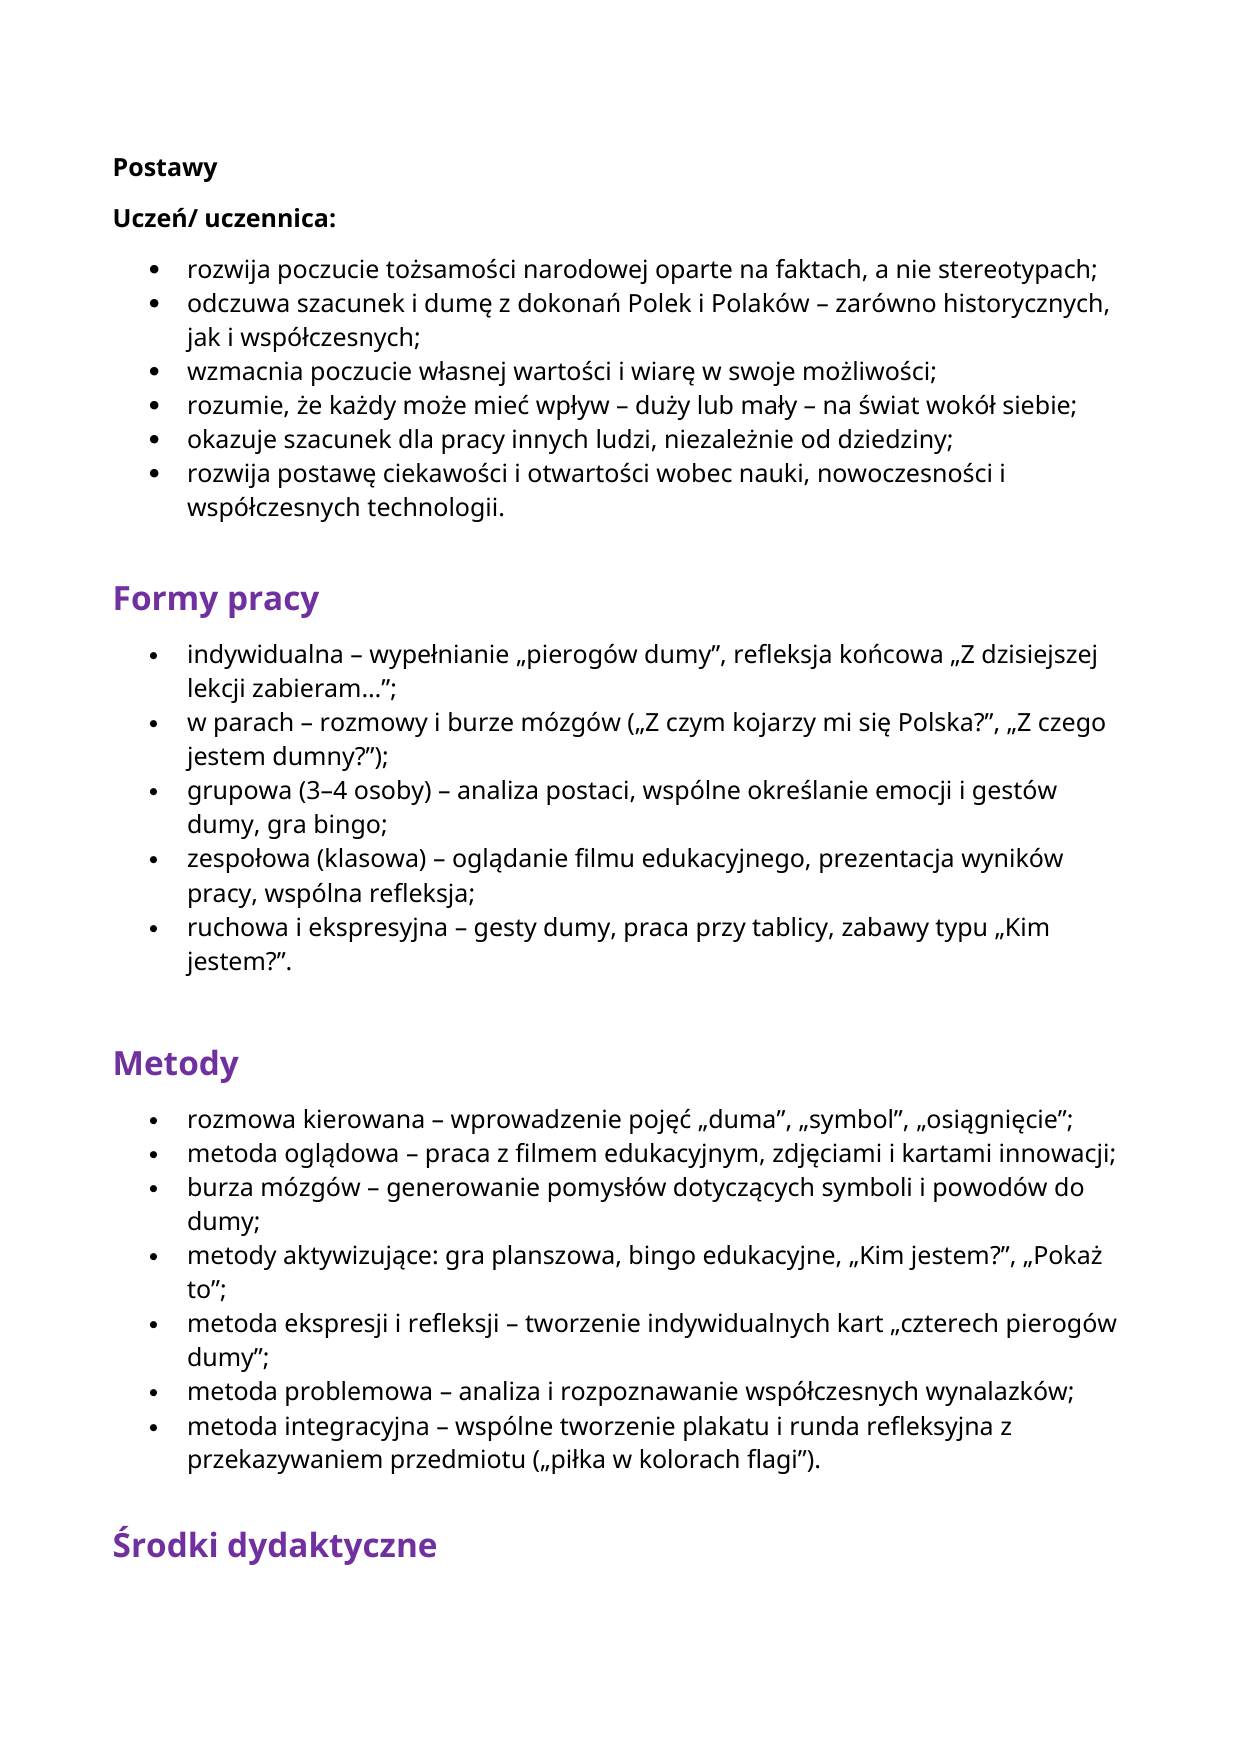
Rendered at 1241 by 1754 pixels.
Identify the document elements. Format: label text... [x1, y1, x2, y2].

list wzmacnia poczucie własnej wartości i wiarę w swoje możliwości; [150, 354, 1128, 388]
list rozumie, że każdy może mieć wpływ – duży lub mały – na świat wokół siebie; [150, 388, 1128, 422]
list odczuwa szacunek i dumę z dokonań Polek i Polaków – zarówno historycznych, jak i współczesnych; [150, 286, 1128, 354]
list indywidualna – wypełnianie „pierogów dumy”, refleksja końcowa „Z dzisiejszej lekcji zabieram…”; [150, 637, 1128, 705]
list metody aktywizujące: gra planszowa, bingo edukacyjne, „Kim jestem?”, „Pokaż to”; [150, 1238, 1128, 1306]
text Postawy [112, 150, 1128, 184]
list metoda problemowa – analiza i rozpoznawanie współczesnych wynalazków; [150, 1374, 1128, 1408]
text Metody [112, 1039, 1128, 1085]
list ruchowa i ekspresyjna – gesty dumy, praca przy tablicy, zabawy typu „Kim jestem?”. [150, 909, 1128, 977]
text Formy pracy [112, 575, 1128, 620]
list burza mózgów – generowanie pomysłów dotyczących symboli i powodów do dumy; [150, 1170, 1128, 1238]
list rozmowa kierowana – wprowadzenie pojęć „duma”, „symbol”, „osiągnięcie”; [150, 1102, 1128, 1136]
text Uczeń/ uczennica: [112, 201, 1128, 235]
list zespołowa (klasowa) – oglądanie filmu edukacyjnego, prezentacja wyników pracy, wspólna refleksja; [150, 841, 1128, 909]
list metoda integracyjna – wspólne tworzenie plakatu i runda refleksyjna z przekazywaniem przedmiotu („piłka w kolorach flagi”). [150, 1408, 1128, 1476]
list w parach – rozmowy i burze mózgów („Z czym kojarzy mi się Polska?”, „Z czego jestem dumny?”); [150, 705, 1128, 773]
list grupowa (3–4 osoby) – analiza postaci, wspólne określanie emocji i gestów dumy, gra bingo; [150, 773, 1128, 841]
list rozwija poczucie tożsamości narodowej oparte na faktach, a nie stereotypach; [150, 251, 1128, 286]
list rozwija postawę ciekawości i otwartości wobec nauki, nowoczesności i współczesnych technologii. [150, 456, 1128, 524]
list metoda ekspresji i refleksji – tworzenie indywidualnych kart „czterech pierogów dumy”; [150, 1306, 1128, 1374]
list metoda oglądowa – praca z filmem edukacyjnym, zdjęciami i kartami innowacji; [150, 1136, 1128, 1170]
list okazuje szacunek dla pracy innych ludzi, niezależnie od dziedziny; [150, 422, 1128, 456]
text Środki dydaktyczne [112, 1476, 1128, 1567]
